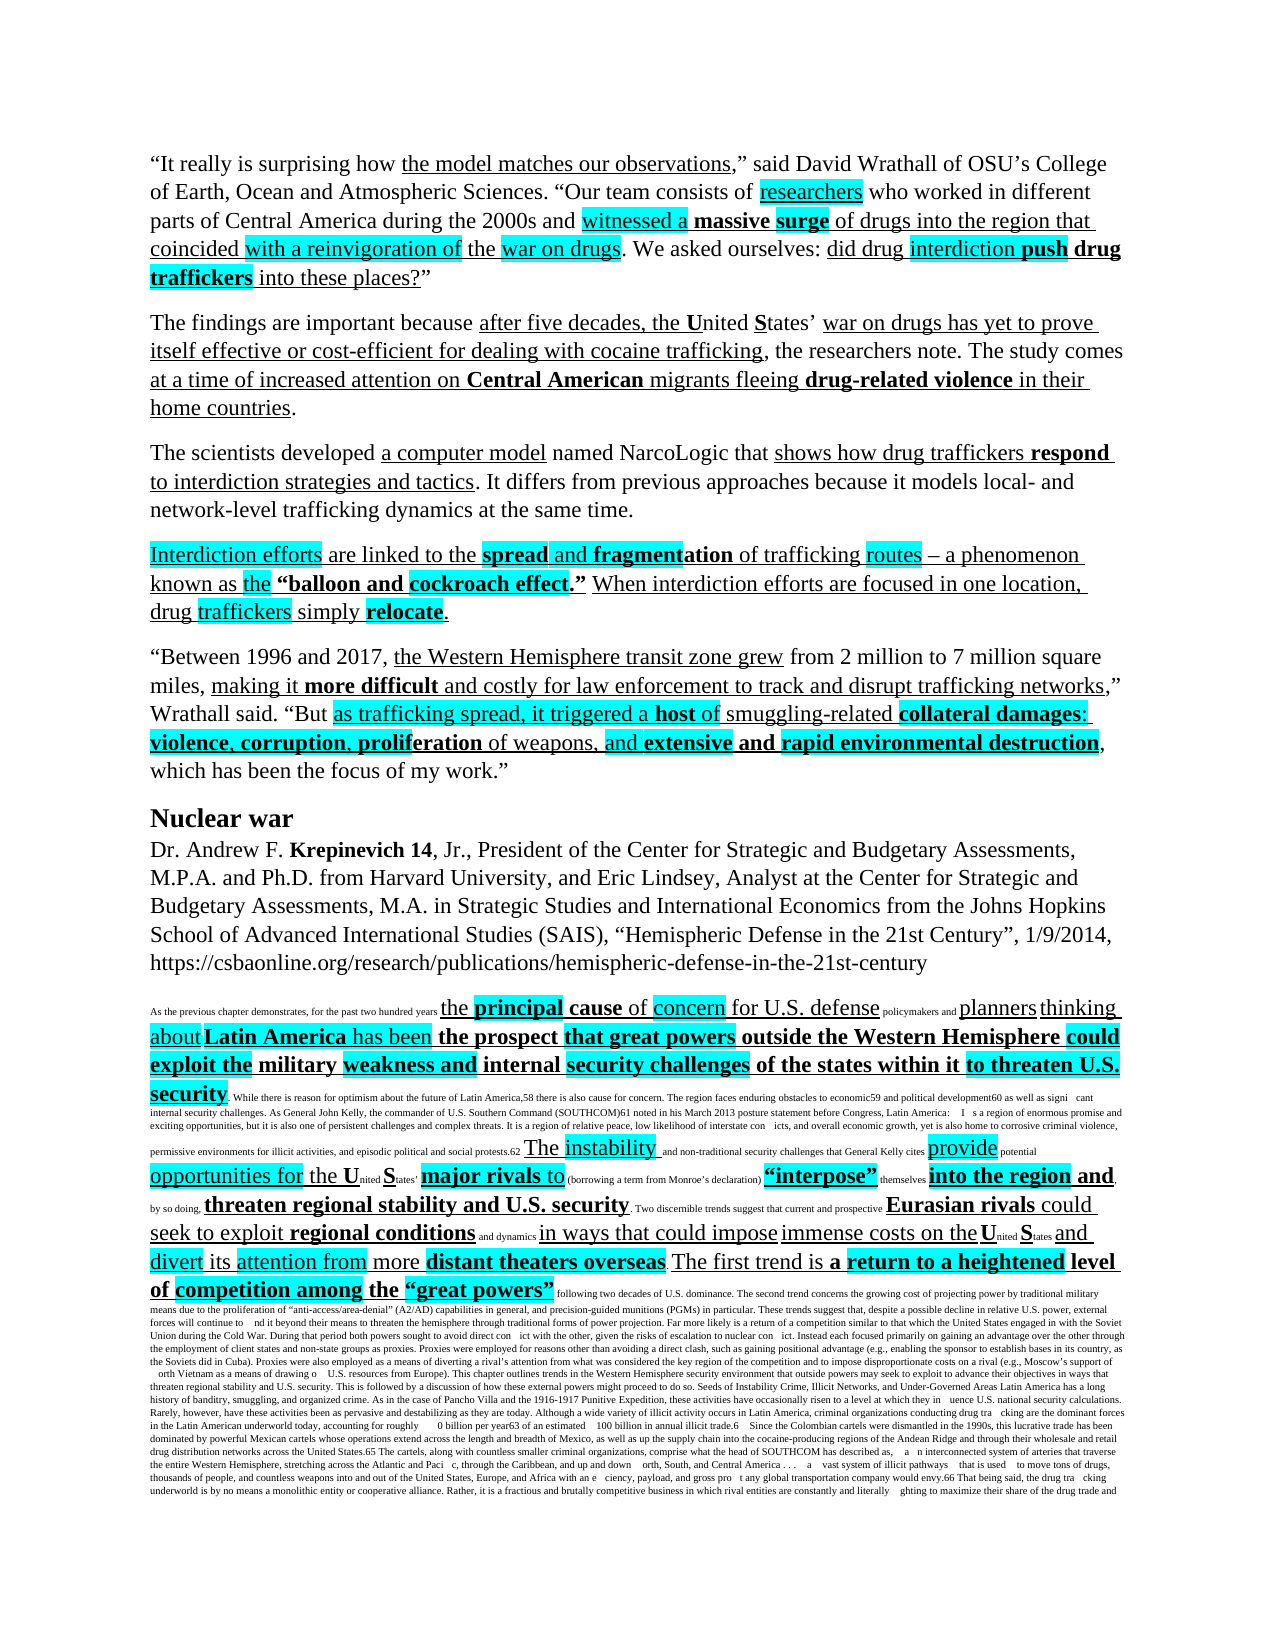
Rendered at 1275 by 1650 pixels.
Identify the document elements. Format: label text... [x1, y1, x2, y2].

subtitle Nuclear war [150, 802, 1125, 833]
text The findings are important because after five decades, the United States’ war on drugs has yet to prove itself effective or cost-efficient for dealing with cocaine trafficking, the researchers note. The study comes at a time of increased attention on Central American migrants fleeing drug-related violence in their home countries. [150, 309, 1125, 421]
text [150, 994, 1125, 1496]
text Interdiction efforts are linked to the spread and fragmentation of trafficking routes – a phenomenon known as the “balloon and cockroach effect.” When interdiction efforts are focused in one location, drug traffickers simply relocate. [150, 541, 1125, 624]
text The scientists developed a computer model named NarcoLogic that shows how drug traffickers respond to interdiction strategies and tactics. It differs from previous approaches because it models local- and network-level trafficking dynamics at the same time. [150, 439, 1125, 522]
text Dr. Andrew F. Krepinevich 14, Jr., President of the Center for Strategic and Budgetary Assessments, M.P.A. and Ph.D. from Harvard University, and Eric Lindsey, Analyst at the Center for Strategic and Budgetary Assessments, M.A. in Strategic Studies and International Economics from the Johns Hopkins School of Advanced International Studies (SAIS), “Hemispheric Defense in the 21st Century”, 1/9/2014, https://csbaonline.org/research/publications/hemispheric-defense-in-the-21st-century [150, 836, 1125, 976]
text “Between 1996 and 2017, the Western Hemisphere transit zone grew from 2 million to 7 million square miles, making it more difficult and costly for law enforcement to track and disrupt trafficking networks,” Wrathall said. “But as trafficking spread, it triggered a host of smuggling-related collateral damages: violence, corruption, proliferation of weapons, and extensive and rapid environmental destruction, which has been the focus of my work.” [150, 643, 1125, 783]
text “It really is surprising how the model matches our observations,” said David Wrathall of OSU’s College of Earth, Ocean and Atmospheric Sciences. “Our team consists of researchers who worked in different parts of Central America during the 2000s and witnessed a massive surge of drugs into the region that coincided with a reinvigoration of the war on drugs. We asked ourselves: did drug interdiction push drug traffickers into these places?” [150, 150, 1125, 290]
